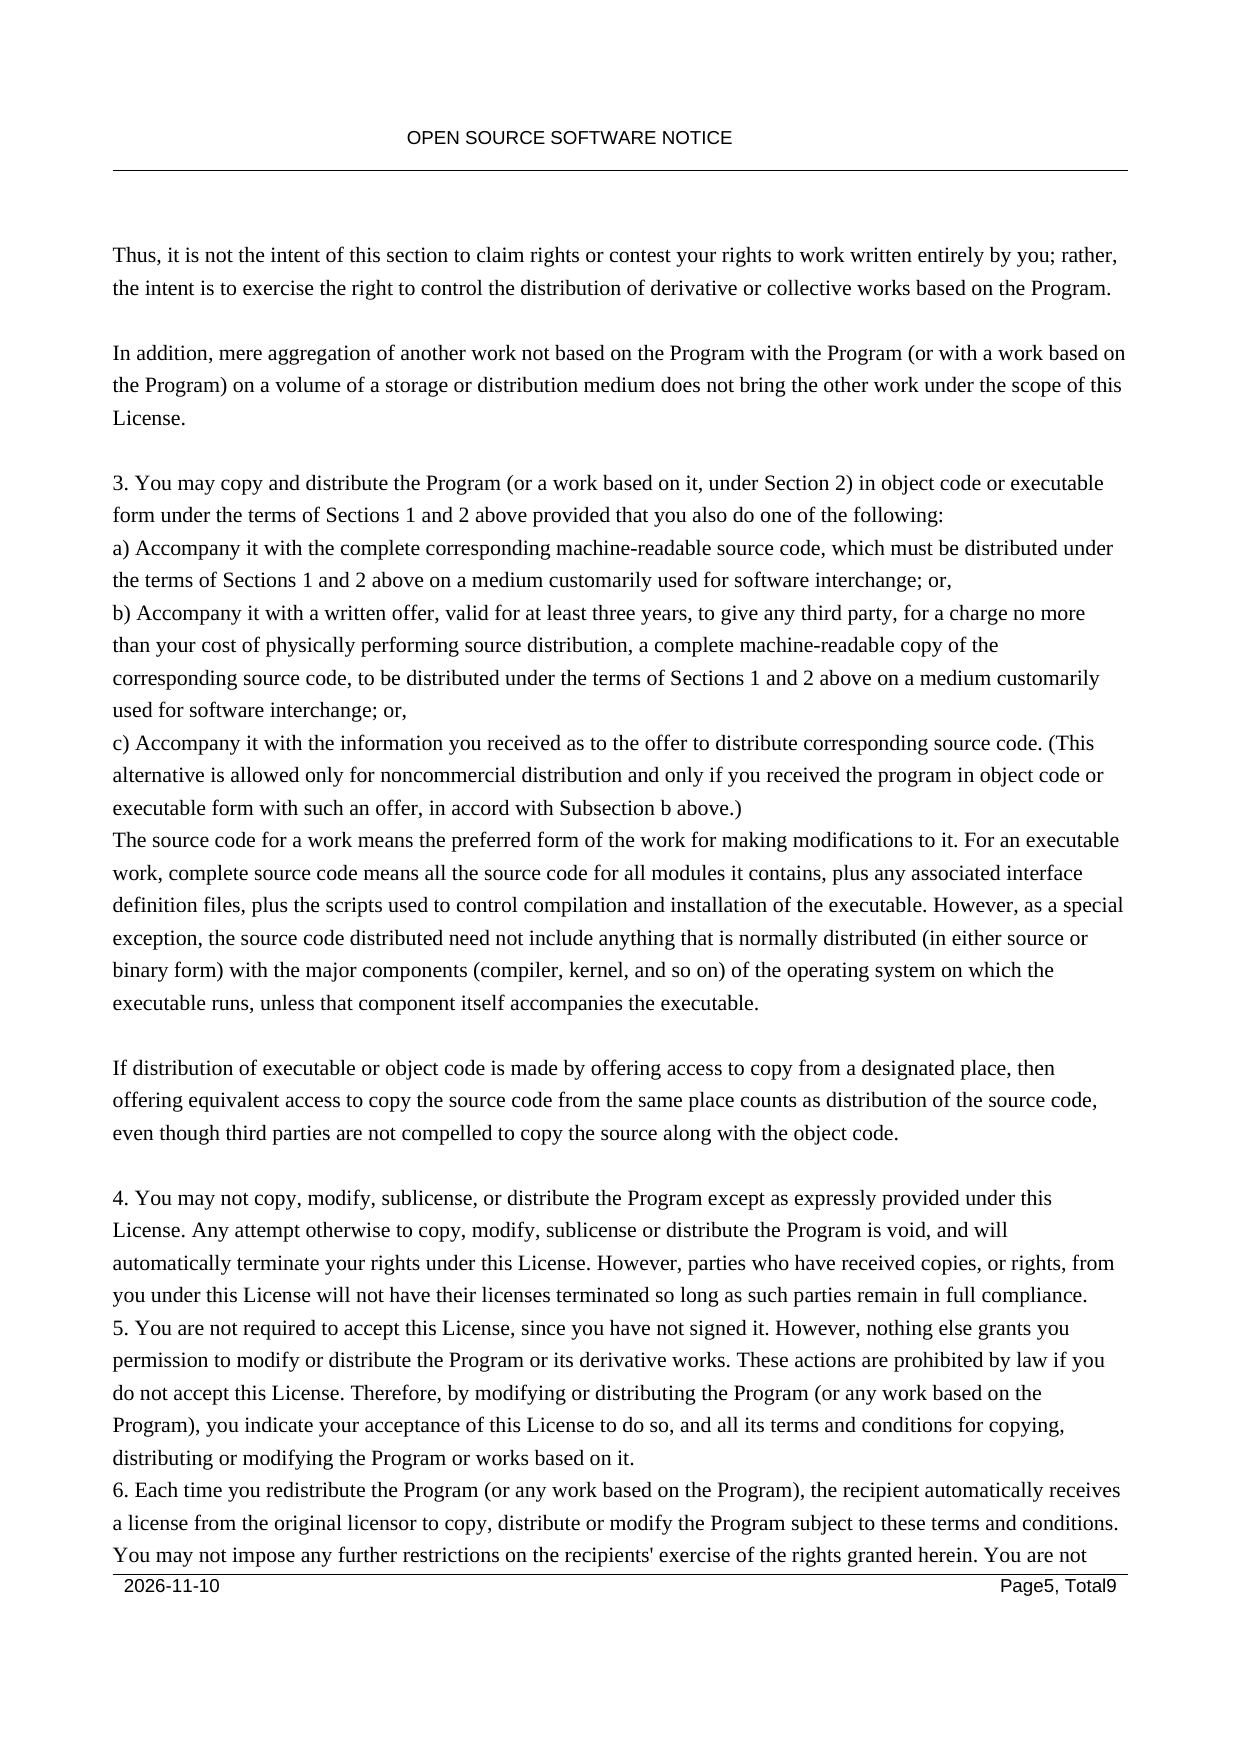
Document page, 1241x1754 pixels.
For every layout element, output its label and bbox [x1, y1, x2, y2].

text [112, 206, 1128, 1571]
